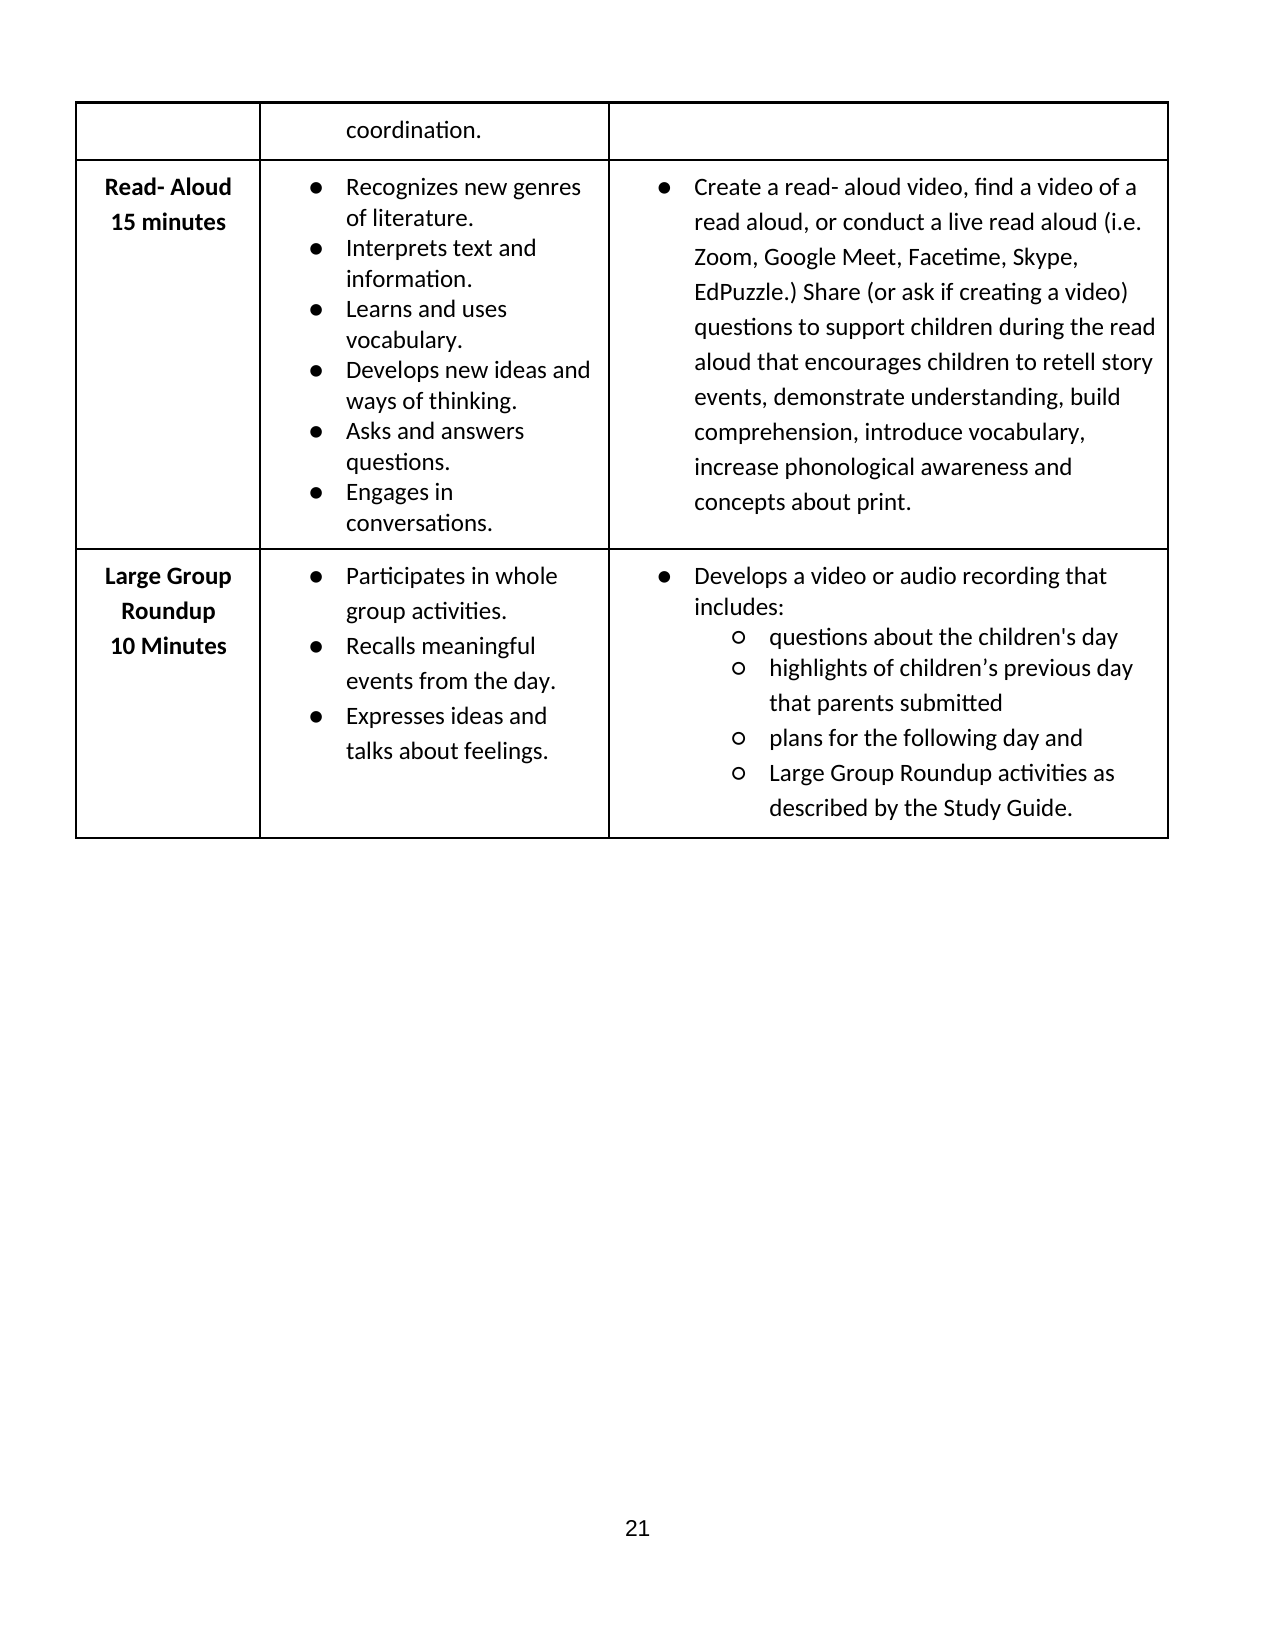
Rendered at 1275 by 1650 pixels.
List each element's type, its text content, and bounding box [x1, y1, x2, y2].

table_cell Participates in whole group activities. Recalls meaningful events from the day. Expresses ideas and talks about feelings. [261, 550, 608, 837]
table_cell Develops a video or audio recording that includes: questions about the children's day highlights of children’s previous day that parents submitted plans for the following day and Large Group Roundup activities as described by the Study Guide. [610, 550, 1167, 837]
table_cell Create a read- aloud video, find a video of a read aloud, or conduct a live read aloud (i.e. Zoom, Google Meet, Facetime, Skype, EdPuzzle.) Share (or ask if creating a video) questions to support children during the read aloud that encourages children to retell story events, demonstrate understanding, build comprehension, introduce vocabulary, increase phonological awareness and concepts about print. [610, 161, 1167, 548]
table_cell Large Group Roundup 10 Minutes [77, 550, 259, 837]
table_cell Read- Aloud 15 minutes [77, 161, 259, 548]
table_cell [261, 104, 608, 159]
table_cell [77, 104, 259, 159]
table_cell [610, 104, 1167, 159]
table_cell Recognizes new genres of literature. Interprets text and information. Learns and uses vocabulary. Develops new ideas and ways of thinking. Asks and answers questions. Engages in conversations. [261, 161, 608, 548]
